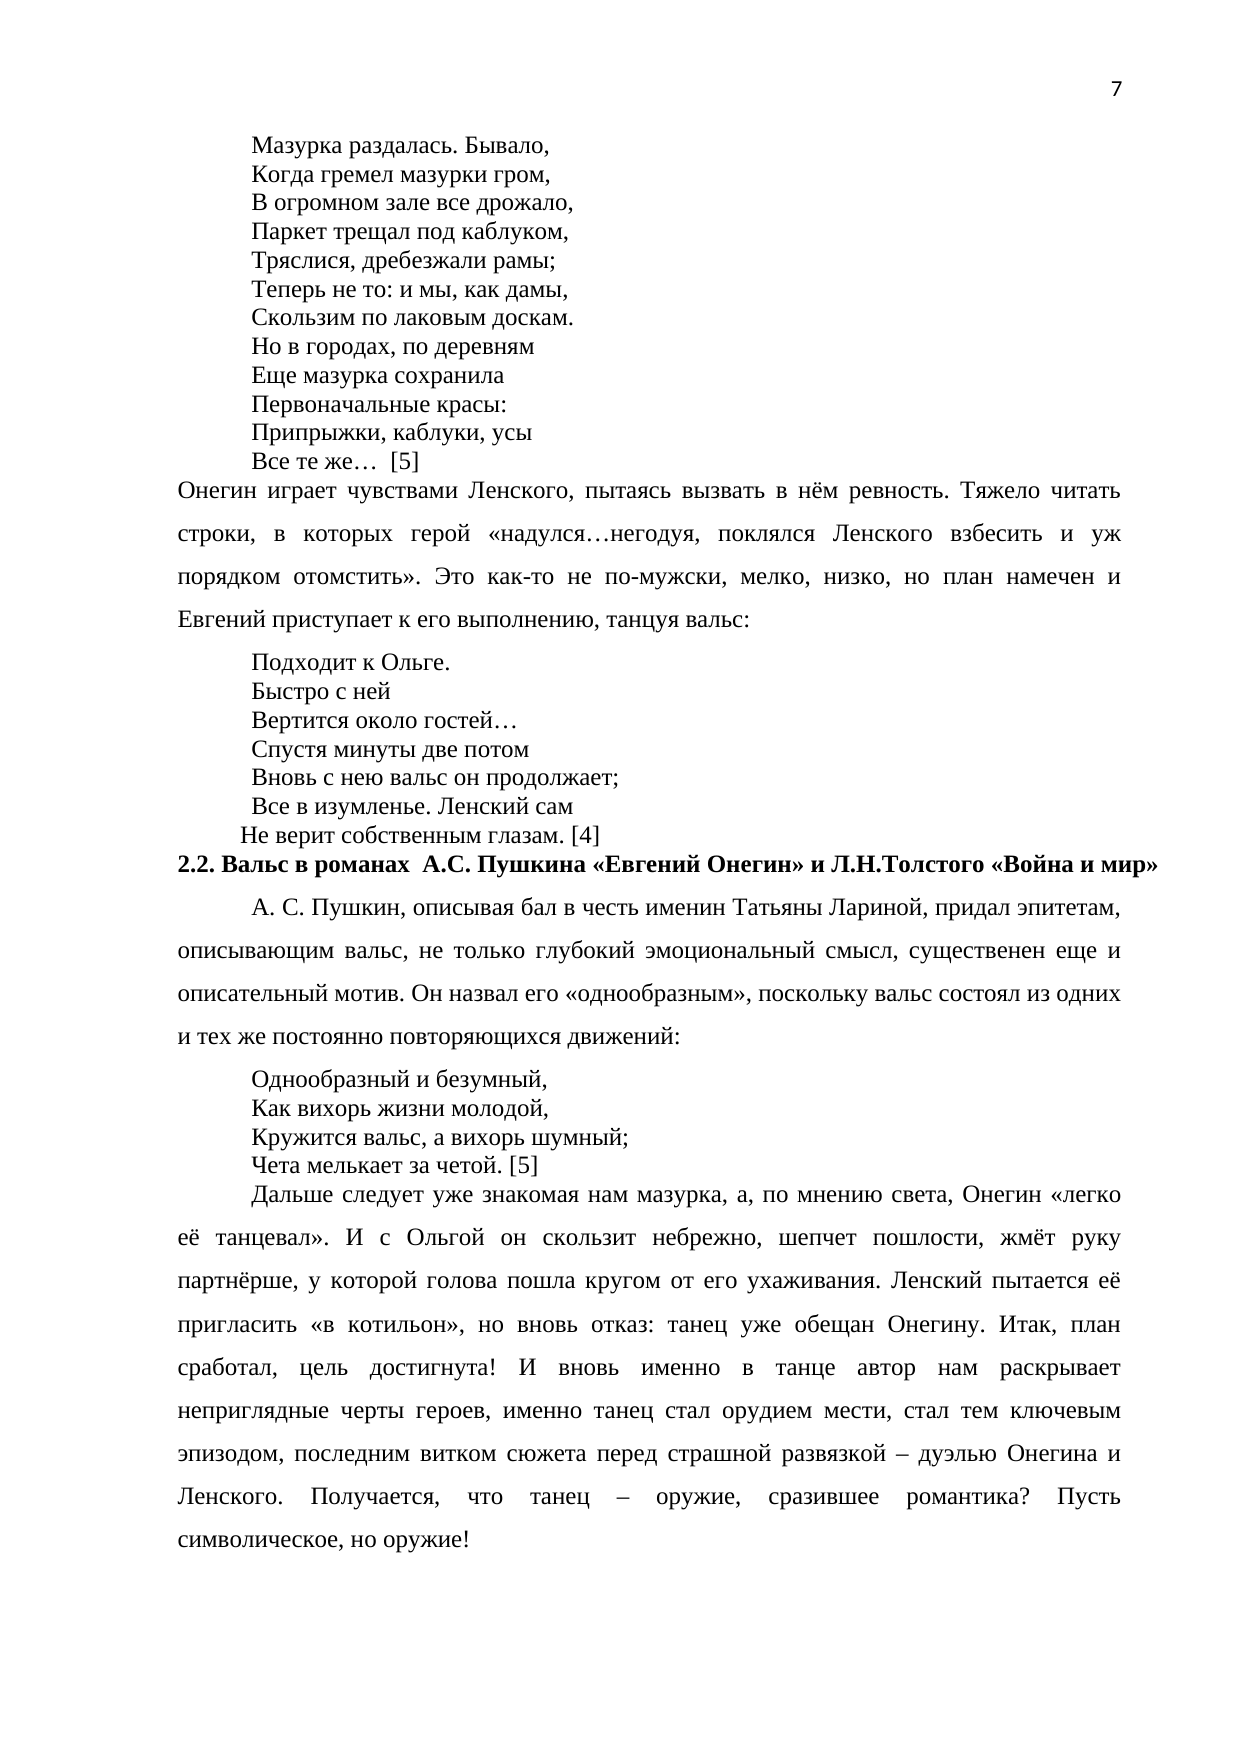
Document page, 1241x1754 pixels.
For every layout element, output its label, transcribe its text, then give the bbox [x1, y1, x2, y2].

text Припрыжки, каблуки, усы [177, 417, 1122, 446]
text Тряслися, дребезжали рамы; [177, 245, 1122, 274]
text Дальше следует уже знакомая нам мазурка, а, по мнению света, Онегин «легко её танцевал». И с Ольгой он скользит небрежно, шепчет пошлости, жмёт руку партнёрше, у которой голова пошла кругом от его ухаживания. Ленский пытается её пригласить «в котильон», но вновь отказ: танец уже обещан Онегину. Итак, план сработал, цель достигнута! И вновь именно в танце автор нам раскрывает неприглядные черты героев, именно танец стал орудием мести, стал тем ключевым эпизодом, последним витком сюжета перед страшной развязкой – дуэлью Онегина и Ленского. Получается, что танец – оружие, сразившее романтика? Пусть символическое, но оружие! [177, 1179, 1122, 1553]
text Быстро с ней [177, 676, 1122, 705]
text Вновь с нею вальс он продолжает; [177, 762, 1122, 791]
text Кружится вальс, а вихорь шумный; [177, 1122, 1122, 1151]
text В огромном зале все дрожало, [177, 187, 1122, 216]
text Не верит собственным глазам. [4] [177, 820, 1122, 849]
text А. С. Пушкин, описывая бал в честь именин Татьяны Лариной, придал эпитетам, описывающим вальс, не только глубокий эмоциональный смысл, существенен еще и описательный мотив. Он назвал его «однообразным», поскольку вальс состоял из одних и тех же постоянно повторяющихся движений: [177, 892, 1122, 1050]
text Первоначальные красы: [177, 389, 1122, 417]
text Подходит к Ольге. [177, 647, 1122, 676]
text Онегин играет чувствами Ленского, пытаясь вызвать в нём ревность. Тяжело читать строки, в которых герой «надулся…негодуя, поклялся Ленского взбесить и уж порядком отомстить». Это как-то не по-мужски, мелко, низко, но план намечен и Евгений приступает к его выполнению, танцуя вальс: [177, 475, 1122, 633]
text Но в городах, по деревням [177, 331, 1122, 360]
text Все те же… [5] [177, 446, 1122, 475]
text Мазурка раздалась. Бывало, [177, 130, 1122, 159]
text Когда гремел мазурки гром, [177, 159, 1122, 187]
text Теперь не то: и мы, как дамы, [177, 274, 1122, 302]
text Как вихорь жизни молодой, [177, 1093, 1122, 1122]
text Скользим по лаковым доскам. [177, 302, 1122, 331]
text Спустя минуты две потом [177, 734, 1122, 762]
text 2.2. Вальс в романах А.С. Пушкина «Евгений Онегин» и Л.Н.Толстого «Война и мир» [177, 849, 1167, 877]
text Однообразный и безумный, [177, 1064, 1122, 1093]
text Паркет трещал под каблуком, [177, 216, 1122, 245]
text Чета мелькает за четой. [5] [177, 1151, 1122, 1179]
text Все в изумленье. Ленский сам [177, 791, 1122, 820]
text Еще мазурка сохранила [177, 360, 1122, 389]
text Вертится около гостей… [177, 705, 1122, 734]
